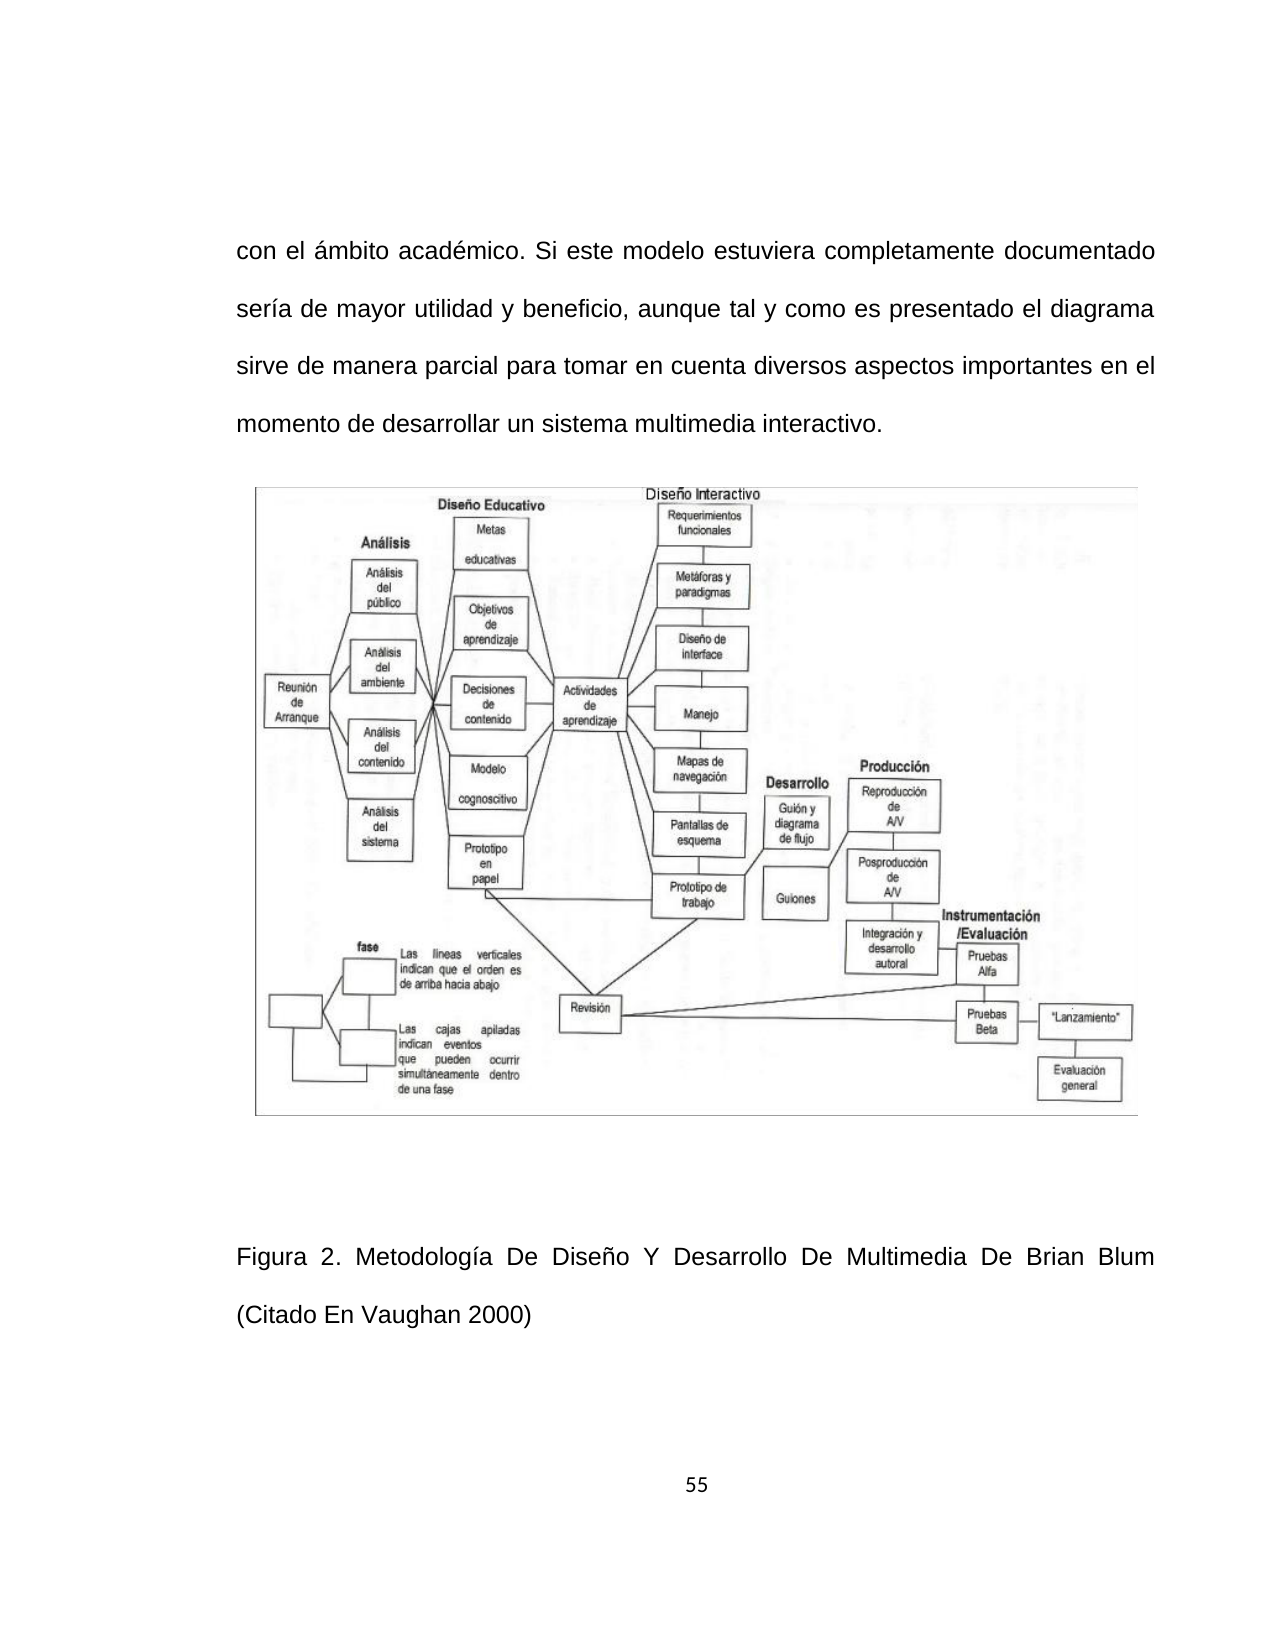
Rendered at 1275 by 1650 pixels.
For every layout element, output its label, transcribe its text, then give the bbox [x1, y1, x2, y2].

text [236, 236, 1157, 437]
text Figura 2. Metodología De Diseño Y Desarrollo De Multimedia De Brian Blum (Citado En Vaughan 2000) [236, 1242, 1157, 1328]
